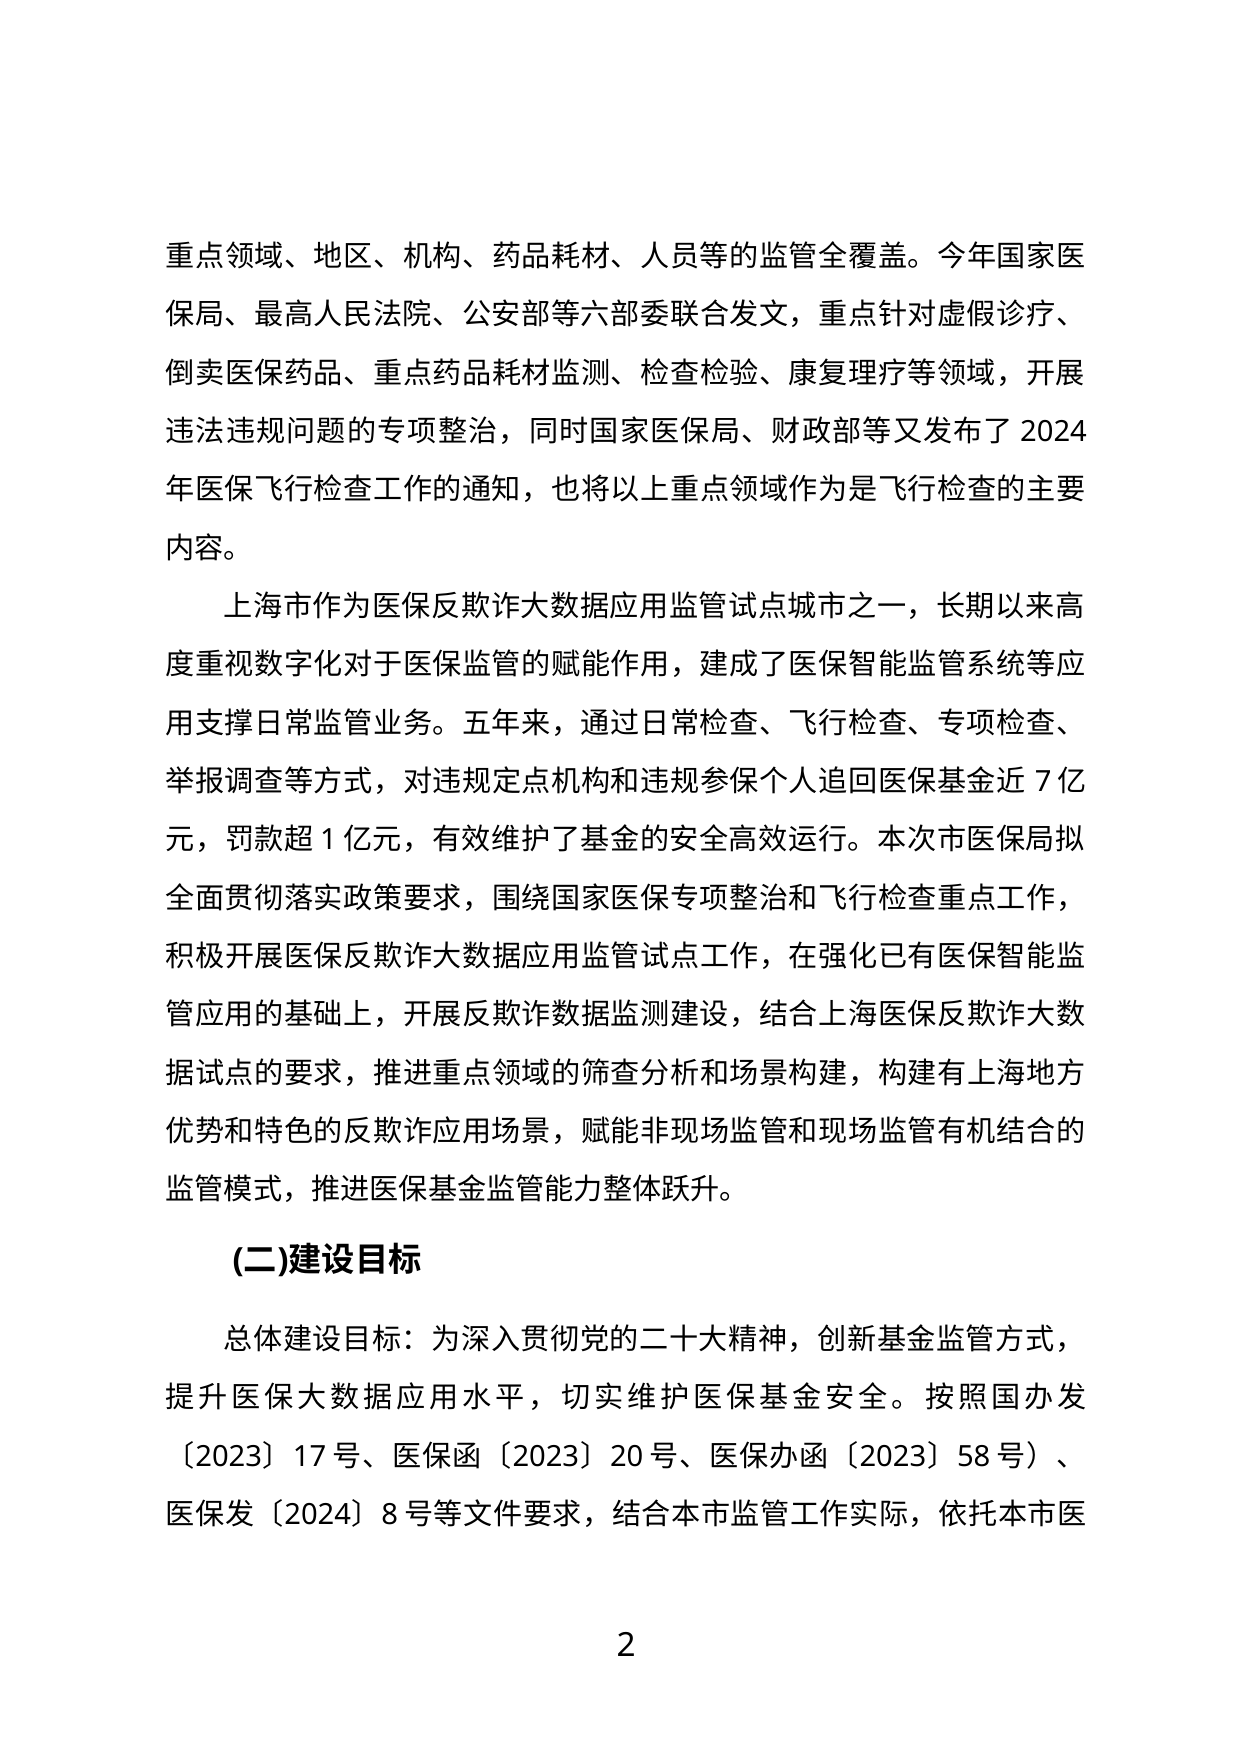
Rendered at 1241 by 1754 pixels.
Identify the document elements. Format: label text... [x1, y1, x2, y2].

text 上海市作为医保反欺诈大数据应用监管试点城市之一，长期以来高度重视数字化对于医保监管的赋能作用，建成了医保智能监管系统等应用支撑日常监管业务。五年来，通过日常检查、飞行检查、专项检查、举报调查等方式，对违规定点机构和违规参保个人追回医保基金近7亿元，罚款超1亿元，有效维护了基金的安全高效运行。本次市医保局拟全面贯彻落实政策要求，围绕国家医保专项整治和飞行检查重点工作，积极开展医保反欺诈大数据应用监管试点工作，在强化已有医保智能监管应用的基础上，开展反欺诈数据监测建设，结合上海医保反欺诈大数据试点的要求，推进重点领域的筛查分析和场景构建，构建有上海地方优势和特色的反欺诈应用场景，赋能非现场监管和现场监管有机结合的监管模式，推进医保基金监管能力整体跃升。 [165, 570, 1087, 1211]
subtitle (二)建设目标 [165, 1211, 1087, 1303]
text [165, 1303, 1087, 1536]
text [165, 220, 1087, 570]
